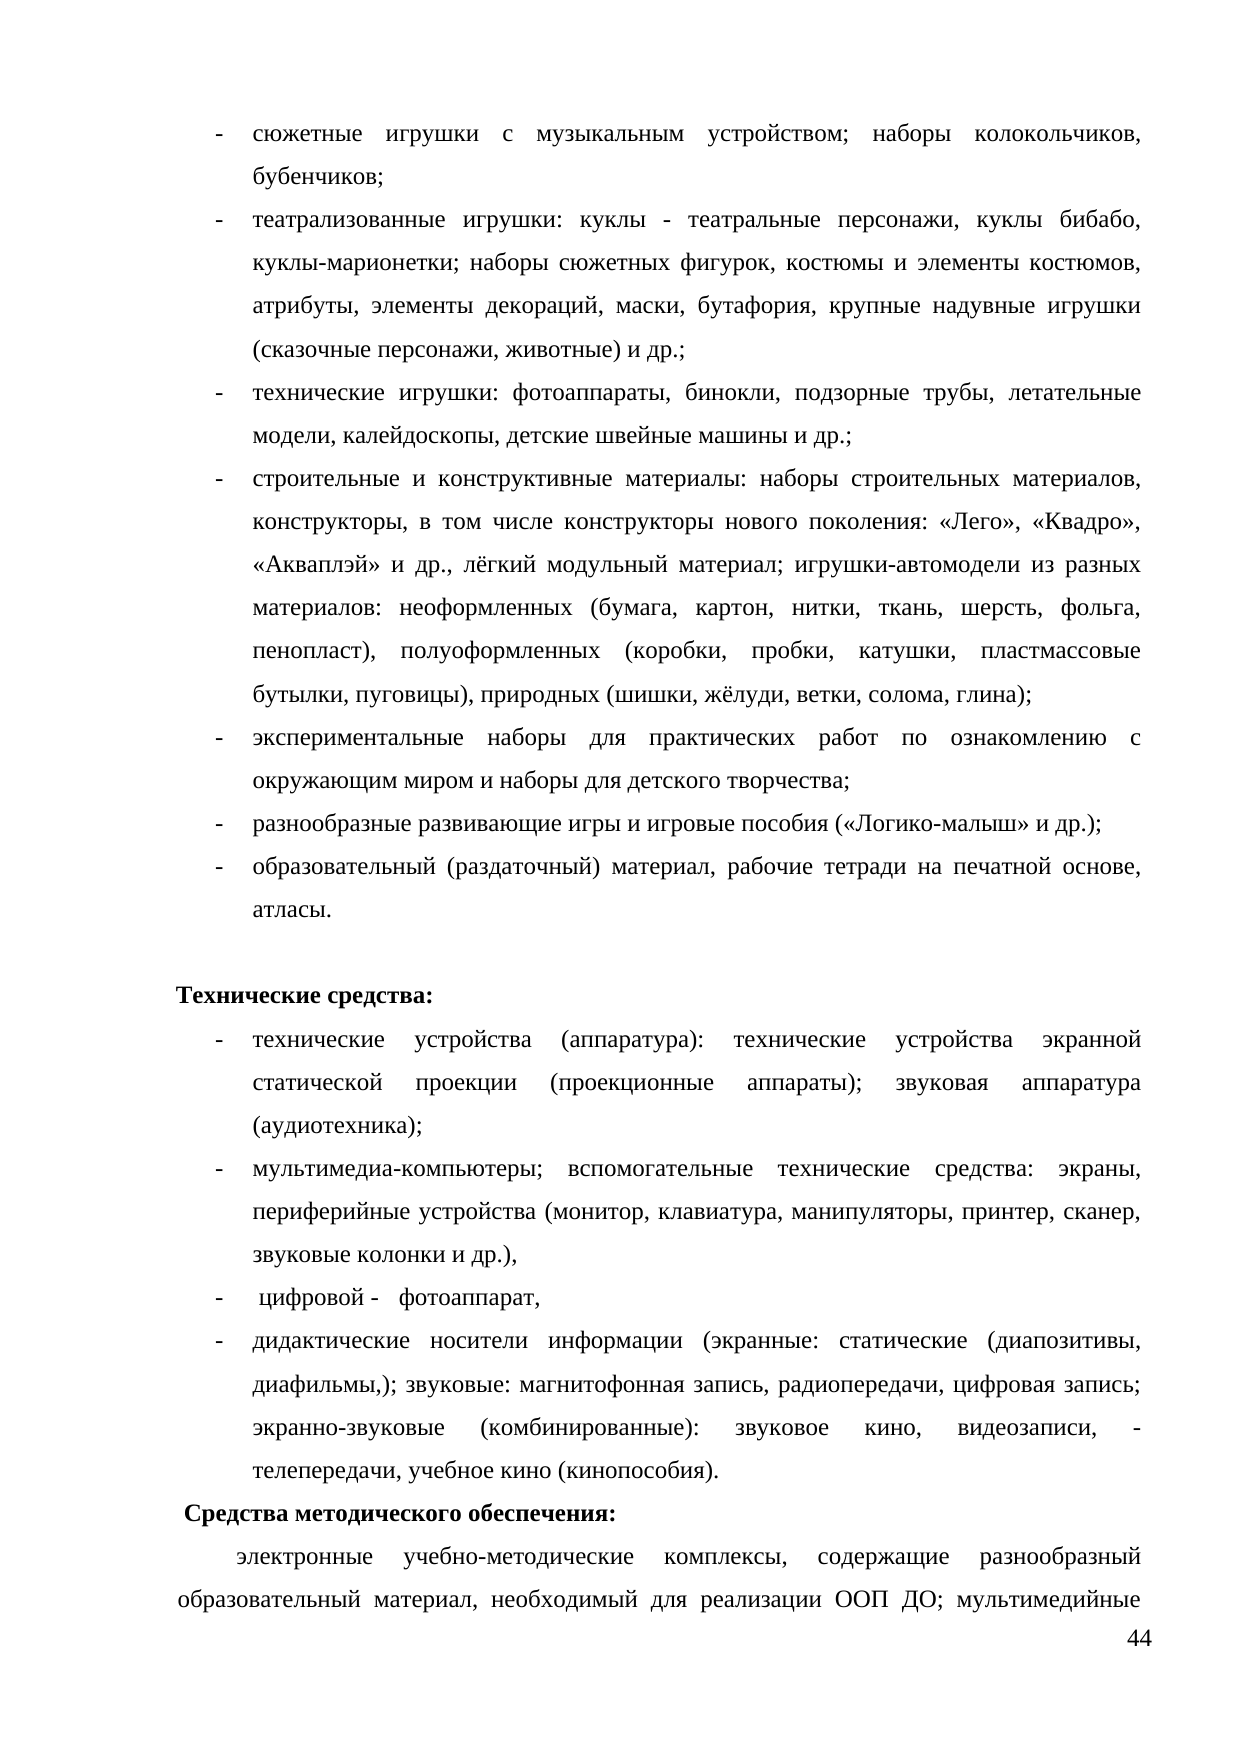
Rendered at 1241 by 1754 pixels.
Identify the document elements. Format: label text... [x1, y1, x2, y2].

list разнообразные развивающие игры и игровые пособия («Логико-малыш» и др.); [215, 808, 1142, 837]
text Технические средства: [176, 981, 1142, 1009]
list театрализованные игрушки: куклы - театральные персонажи, куклы бибабо, куклы-марионетки; наборы сюжетных фигурок, костюмы и элементы костюмов, атрибуты, элементы декораций, маски, бутафория, крупные надувные игрушки (сказочные персонажи, животные) и др.; [215, 204, 1142, 362]
list строительные и конструктивные материалы: наборы строительных материалов, конструкторы, в том числе конструкторы нового поколения: «Лего», «Квадро», «Акваплэй» и др., лёгкий модульный материал; игрушки-автомодели из разных материалов: неоформленных (бумага, картон, нитки, ткань, шерсть, фольга, пенопласт), полуоформленных (коробки, пробки, катушки, пластмассовые бутылки, пуговицы), природных (шишки, жёлуди, ветки, солома, глина); [215, 463, 1142, 707]
list дидактические носители информации (экранные: статические (диапозитивы, диафильмы,); звуковые: магнитофонная запись, радиопередачи, цифровая запись; экранно-звуковые (комбинированные): звуковое кино, видеозаписи, - телепередачи, учебное кино (кинопособия). [215, 1326, 1142, 1484]
list сюжетные игрушки с музыкальным устройством; наборы колокольчиков, бубенчиков; [215, 118, 1142, 190]
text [177, 1541, 1142, 1613]
list мультимедиа-компьютеры; вспомогательные технические средства: экраны, периферийные устройства (монитор, клавиатура, манипуляторы, принтер, сканер, звуковые колонки и др.), [215, 1153, 1142, 1268]
list технические устройства (аппаратура): технические устройства экранной статической проекции (проекционные аппараты); звуковая аппаратура (аудиотехника); [215, 1024, 1142, 1139]
list цифровой - фотоаппарат, [215, 1282, 1142, 1311]
list образовательный (раздаточный) материал, рабочие тетради на печатной основе, атласы. [215, 851, 1142, 923]
list экспериментальные наборы для практических работ по ознакомлению с окружающим миром и наборы для детского творчества; [215, 722, 1142, 794]
text Средства методического обеспечения: [177, 1498, 1142, 1527]
list технические игрушки: фотоаппараты, бинокли, подзорные трубы, летательные модели, калейдоскопы, детские швейные машины и др.; [215, 377, 1142, 449]
